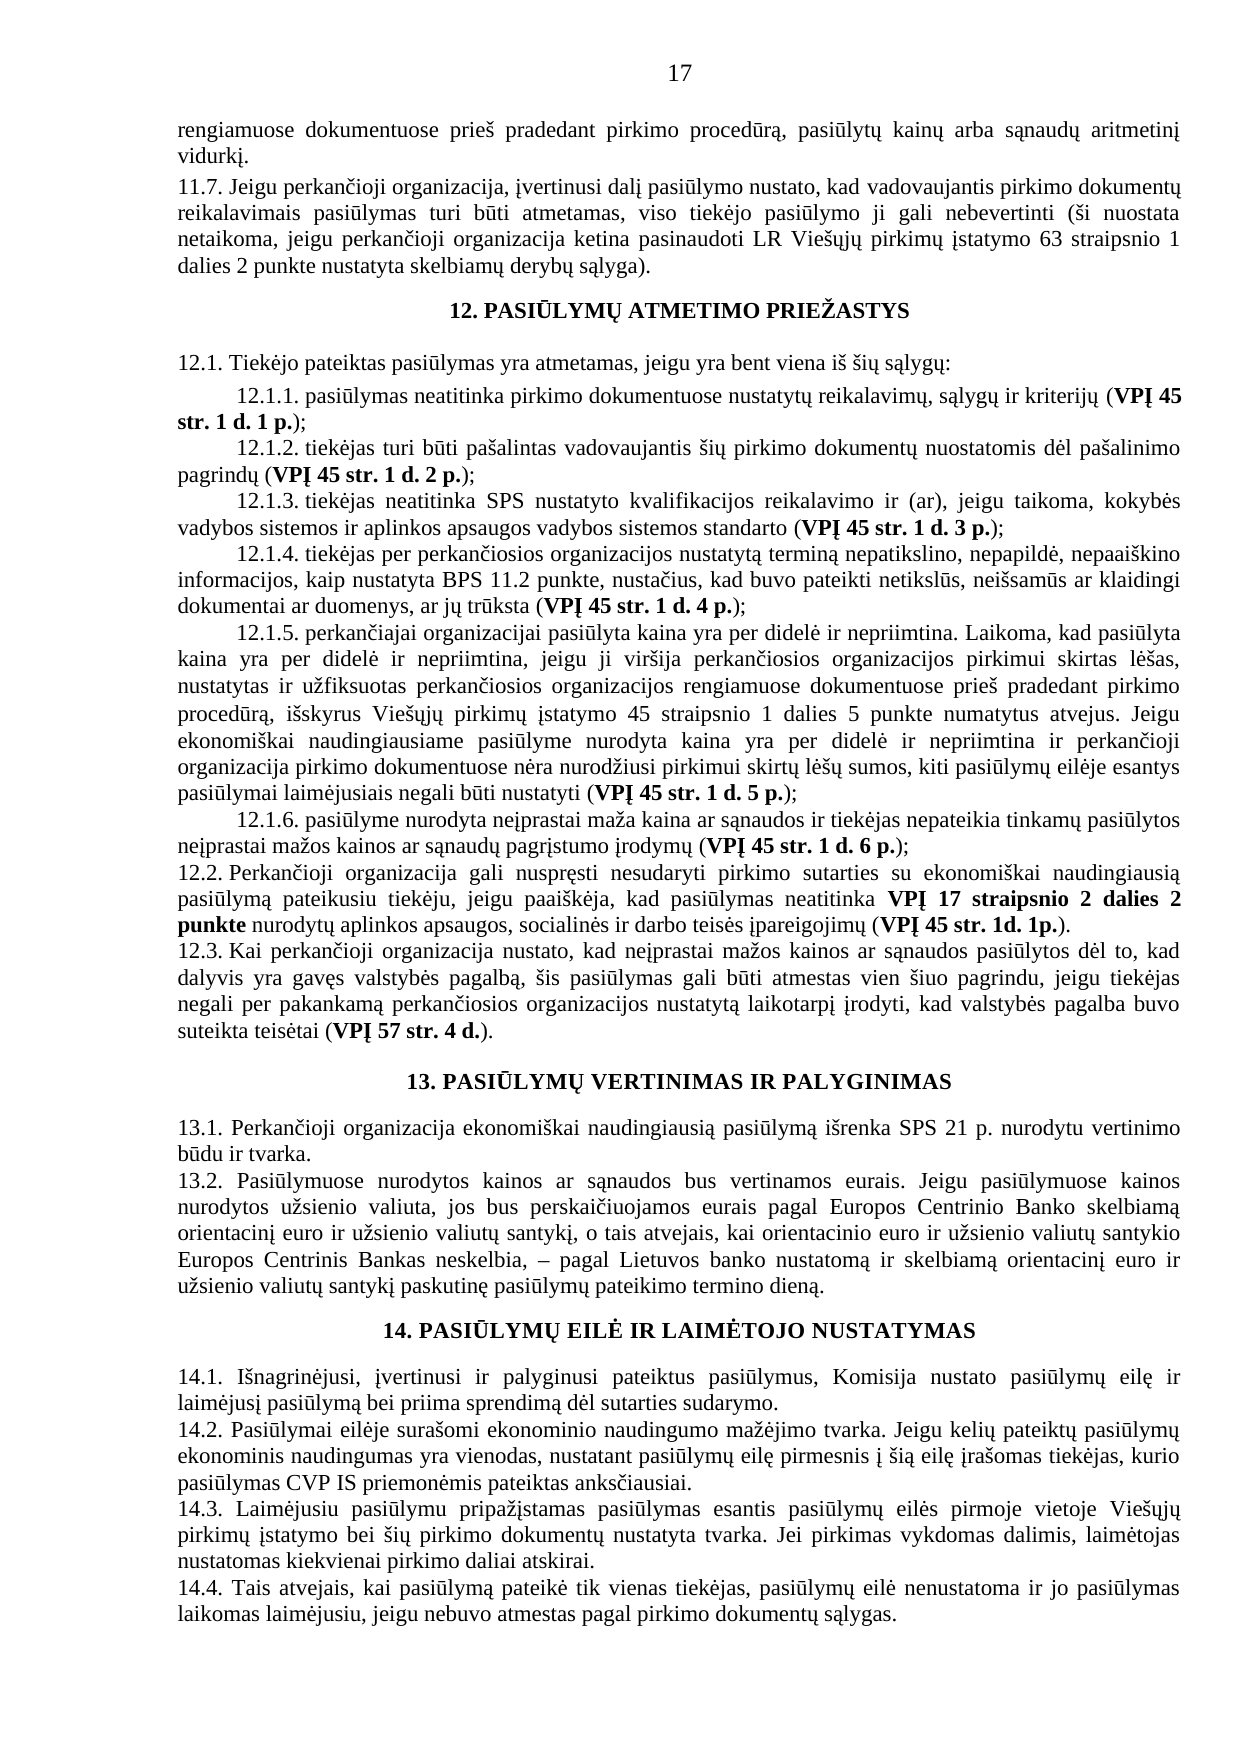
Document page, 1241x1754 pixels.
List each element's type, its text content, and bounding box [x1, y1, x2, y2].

list 12.1.3. tiekėjas neatitinka SPS nustatyto kvalifikacijos reikalavimo ir (ar), jeigu taikoma, kokybės vadybos sistemos ir aplinkos apsaugos vadybos sistemos standarto (VPĮ 45 str. 1 d. 3 p.); [177, 487, 1182, 540]
text 14.3. Laimėjusiu pasiūlymu pripažįstamas pasiūlymas esantis pasiūlymų eilės pirmoje vietoje Viešųjų pirkimų įstatymo bei šių pirkimo dokumentų nustatyta tvarka. Jei pirkimas vykdomas dalimis, laimėtojas nustatomas kiekvienai pirkimo daliai atskirai. [177, 1495, 1182, 1574]
list 12.1.6. pasiūlyme nurodyta neįprastai maža kaina ar sąnaudos ir tiekėjas nepateikia tinkamų pasiūlytos neįprastai mažos kainos ar sąnaudų pagrįstumo įrodymų (VPĮ 45 str. 1 d. 6 p.); [177, 806, 1182, 858]
text 12. PASIŪLYMŲ ATMETIMO PRIEŽASTYS [177, 297, 1182, 324]
list 12.3. Kai perkančioji organizacija nustato, kad neįprastai mažos kainos ar sąnaudos pasiūlytos dėl to, kad dalyvis yra gavęs valstybės pagalbą, šis pasiūlymas gali būti atmestas vien šiuo pagrindu, jeigu tiekėjas negali per pakankamą perkančiosios organizacijos nustatytą laikotarpį įrodyti, kad valstybės pagalba buvo suteikta teisėtai (VPĮ 57 str. 4 d.). [177, 938, 1182, 1043]
list 12.1.2. tiekėjas turi būti pašalintas vadovaujantis šių pirkimo dokumentų nuostatomis dėl pašalinimo pagrindų (VPĮ 45 str. 1 d. 2 p.); [177, 434, 1182, 487]
list 12.1.5. perkančiajai organizacijai pasiūlyta kaina yra per didelė ir nepriimtina. Laikoma, kad pasiūlyta kaina yra per didelė ir nepriimtina, jeigu ji viršija perkančiosios organizacijos pirkimui skirtas lėšas, nustatytas ir užfiksuotas perkančiosios organizacijos rengiamuose dokumentuose prieš pradedant pirkimo procedūrą, išskyrus Viešųjų pirkimų įstatymo 45 straipsnio 1 dalies 5 punkte numatytus atvejus. Jeigu ekonomiškai naudingiausiame pasiūlyme nurodyta kaina yra per didelė ir nepriimtina ir perkančioji organizacija pirkimo dokumentuose nėra nurodžiusi pirkimui skirtų lėšų sumos, kiti pasiūlymų eilėje esantys pasiūlymai laimėjusiais negali būti nustatyti (VPĮ 45 str. 1 d. 5 p.); [177, 619, 1182, 806]
list 12.1.4. tiekėjas per perkančiosios organizacijos nustatytą terminą nepatikslino, nepapildė, nepaaiškino informacijos, kaip nustatyta BPS 11.2 punkte, nustačius, kad buvo pateikti netikslūs, neišsamūs ar klaidingi dokumentai ar duomenys, ar jų trūksta (VPĮ 45 str. 1 d. 4 p.); [177, 540, 1182, 619]
subtitle 14. PASIŪLYMŲ EILĖ IR LAIMĖTOJO NUSTATYMAS [177, 1318, 1182, 1344]
text 14.2. Pasiūlymai eilėje surašomi ekonominio naudingumo mažėjimo tvarka. Jeigu kelių pateiktų pasiūlymų ekonominis naudingumas yra vienodas, nustatant pasiūlymų eilę pirmesnis į šią eilę įrašomas tiekėjas, kurio pasiūlymas CVP IS priemonėmis pateiktas anksčiausiai. [177, 1416, 1182, 1495]
text 12.1. Tiekėjo pateiktas pasiūlymas yra atmetamas, jeigu yra bent viena iš šių sąlygų: [177, 349, 1182, 376]
text 13.2. Pasiūlymuose nurodytos kainos ar sąnaudos bus vertinamos eurais. Jeigu pasiūlymuose kainos nurodytos užsienio valiuta, jos bus perskaičiuojamos eurais pagal Europos Centrinio Banko skelbiamą orientacinį euro ir užsienio valiutų santykį, o tais atvejais, kai orientacinio euro ir užsienio valiutų santykio Europos Centrinis Bankas neskelbia, – pagal Lietuvos banko nustatomą ir skelbiamą orientacinį euro ir užsienio valiutų santykį paskutinę pasiūlymų pateikimo termino dieną. [177, 1167, 1182, 1298]
text 13.1. Perkančioji organizacija ekonomiškai naudingiausią pasiūlymą išrenka SPS 21 p. nurodytu vertinimo būdu ir tvarka. [177, 1114, 1182, 1167]
text 12.2. Perkančioji organizacija gali nuspręsti nesudaryti pirkimo sutarties su ekonomiškai naudingiausią pasiūlymą pateikusiu tiekėju, jeigu paaiškėja, kad pasiūlymas neatitinka VPĮ 17 straipsnio 2 dalies 2 punkte nurodytų aplinkos apsaugos, socialinės ir darbo teisės įpareigojimų (VPĮ 45 str. 1d. 1p.). [177, 858, 1182, 938]
text 11.7. Jeigu perkančioji organizacija, įvertinusi dalį pasiūlymo nustato, kad vadovaujantis pirkimo dokumentų reikalavimais pasiūlymas turi būti atmetamas, viso tiekėjo pasiūlymo ji gali nebevertinti (ši nuostata netaikoma, jeigu perkančioji organizacija ketina pasinaudoti LR Viešųjų pirkimų įstatymo 63 straipsnio 1 dalies 2 punkte nustatyta skelbiamų derybų sąlyga). [177, 173, 1182, 278]
text 14.4. Tais atvejais, kai pasiūlymą pateikė tik vienas tiekėjas, pasiūlymų eilė nenustatoma ir jo pasiūlymas laikomas laimėjusiu, jeigu nebuvo atmestas pagal pirkimo dokumentų sąlygas. [177, 1574, 1182, 1627]
subtitle 13. PASIŪLYMŲ VERTINIMAS IR PALYGINIMAS [177, 1068, 1182, 1095]
text 14.1. Išnagrinėjusi, įvertinusi ir palyginusi pateiktus pasiūlymus, Komisija nustato pasiūlymų eilę ir laimėjusį pasiūlymą bei priima sprendimą dėl sutarties sudarymo. [177, 1363, 1182, 1416]
list 12.1.1. pasiūlymas neatitinka pirkimo dokumentuose nustatytų reikalavimų, sąlygų ir kriterijų (VPĮ 45 str. 1 d. 1 p.); [177, 382, 1182, 434]
